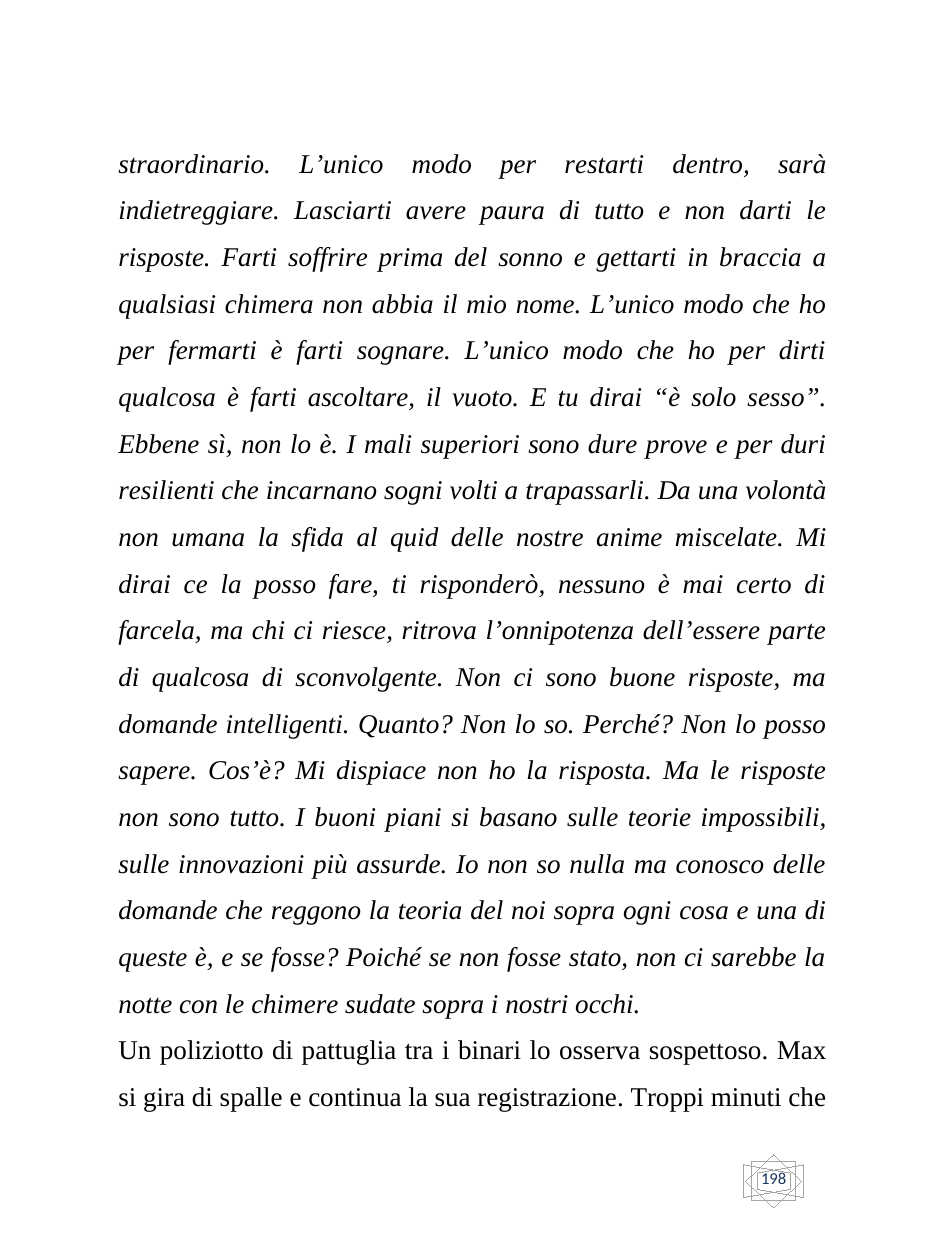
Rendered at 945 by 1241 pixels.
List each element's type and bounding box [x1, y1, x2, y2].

text [118, 148, 827, 1019]
text [118, 1034, 827, 1112]
